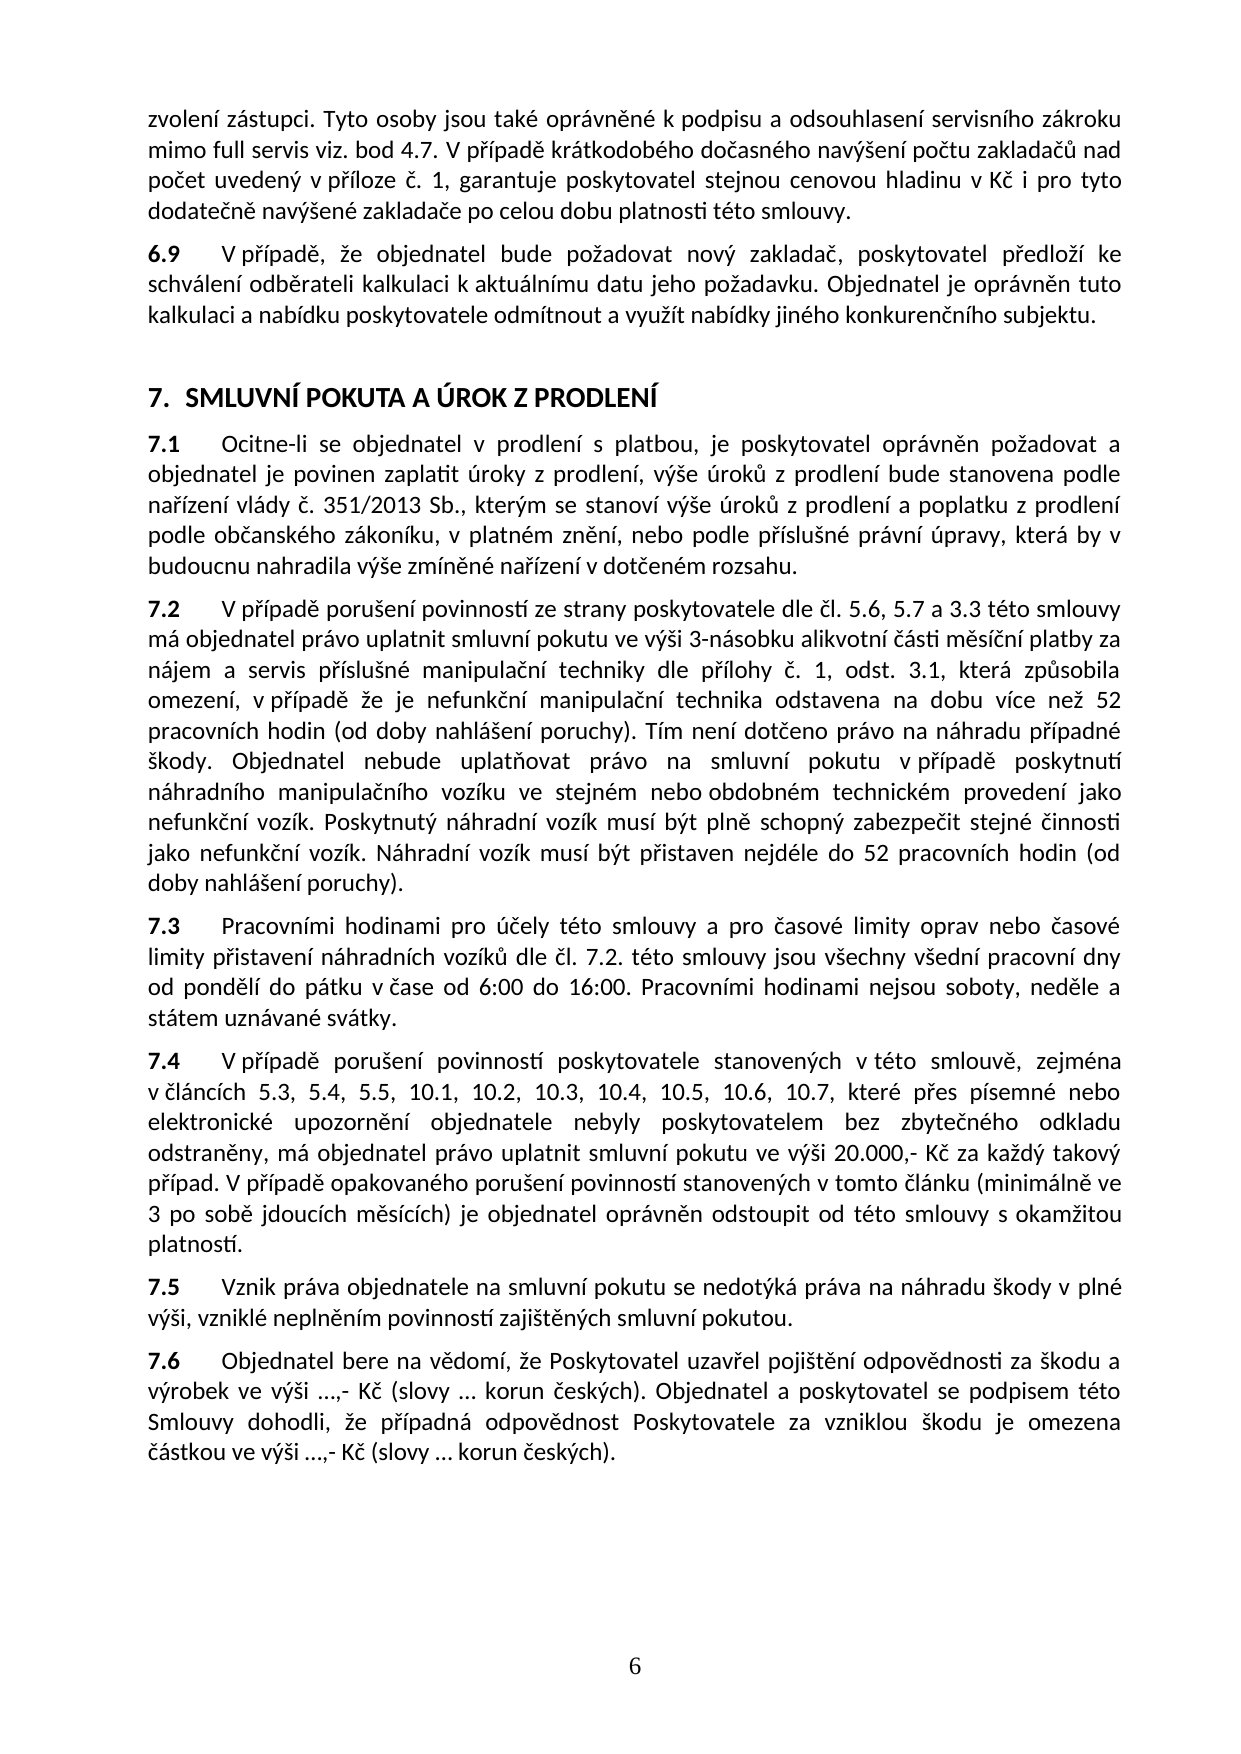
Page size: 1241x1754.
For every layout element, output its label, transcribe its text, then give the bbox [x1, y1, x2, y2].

subtitle V případě porušení povinností ze strany poskytovatele dle čl. 5.6, 5.7 a 3.3 této smlouvy má objednatel právo uplatnit smluvní pokutu ve výši 3-násobku alikvotní části měsíční platby za nájem a servis příslušné manipulační techniky dle přílohy č. 1, odst. 3.1, která způsobila omezení, v případě že je nefunkční manipulační technika odstavena na dobu více než 52 pracovních hodin (od doby nahlášení poruchy). Tím není dotčeno právo na náhradu případné škody. Objednatel nebude uplatňovat právo na smluvní pokutu v případě poskytnutí náhradního manipulačního vozíku ve stejném nebo obdobném technickém provedení jako nefunkční vozík. Poskytnutý náhradní vozík musí být plně schopný zabezpečit stejné činnosti jako nefunkční vozík. Náhradní vozík musí být přistaven nejdéle do 52 pracovních hodin (od doby nahlášení poruchy). [148, 593, 1122, 898]
subtitle Smluvní pokuta a úrok z prodlení [148, 379, 1122, 415]
subtitle V případě, že objednatel bude požadovat nový zakladač, poskytovatel předloží ke schválení odběrateli kalkulaci k aktuálnímu datu jeho požadavku. Objednatel je oprávněn tuto kalkulaci a nabídku poskytovatele odmítnout a využít nabídky jiného konkurenčního subjektu. [148, 238, 1122, 329]
subtitle Objednatel bere na vědomí, že Poskytovatel uzavřel pojištění odpovědnosti za škodu a výrobek ve výši …,- Kč (slovy … korun českých). Objednatel a poskytovatel se podpisem této Smlouvy dohodli, že případná odpovědnost Poskytovatele za vzniklou škodu je omezena částkou ve výši …,- Kč (slovy … korun českých). [148, 1345, 1122, 1467]
subtitle V případě porušení povinností poskytovatele stanovených v této smlouvě, zejména v článcích 5.3, 5.4, 5.5, 10.1, 10.2, 10.3, 10.4, 10.5, 10.6, 10.7, které přes písemné nebo elektronické upozornění objednatele nebyly poskytovatelem bez zbytečného odkladu odstraněny, má objednatel právo uplatnit smluvní pokutu ve výši 20.000,- Kč za každý takový případ. V případě opakovaného porušení povinností stanovených v tomto článku (minimálně ve 3 po sobě jdoucích měsících) je objednatel oprávněn odstoupit od této smlouvy s okamžitou platností. [148, 1045, 1122, 1259]
subtitle Pracovními hodinami pro účely této smlouvy a pro časové limity oprav nebo časové limity přistavení náhradních vozíků dle čl. 7.2. této smlouvy jsou všechny všední pracovní dny od pondělí do pátku v čase od 6:00 do 16:00. Pracovními hodinami nejsou soboty, neděle a státem uznávané svátky. [148, 911, 1122, 1033]
subtitle Vznik práva objednatele na smluvní pokutu se nedotýká práva na náhradu škody v plné výši, vzniklé neplněním povinností zajištěných smluvní pokutou. [148, 1271, 1122, 1332]
subtitle Ocitne-li se objednatel v prodlení s platbou, je poskytovatel oprávněn požadovat a objednatel je povinen zaplatit úroky z prodlení, výše úroků z prodlení bude stanovena podle nařízení vlády č. 351/2013 Sb., kterým se stanoví výše úroků z prodlení a poplatku z prodlení podle občanského zákoníku, v platném znění, nebo podle příslušné právní úpravy, která by v budoucnu nahradila výše zmíněné nařízení v dotčeném rozsahu. [148, 428, 1122, 580]
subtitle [148, 103, 1122, 226]
